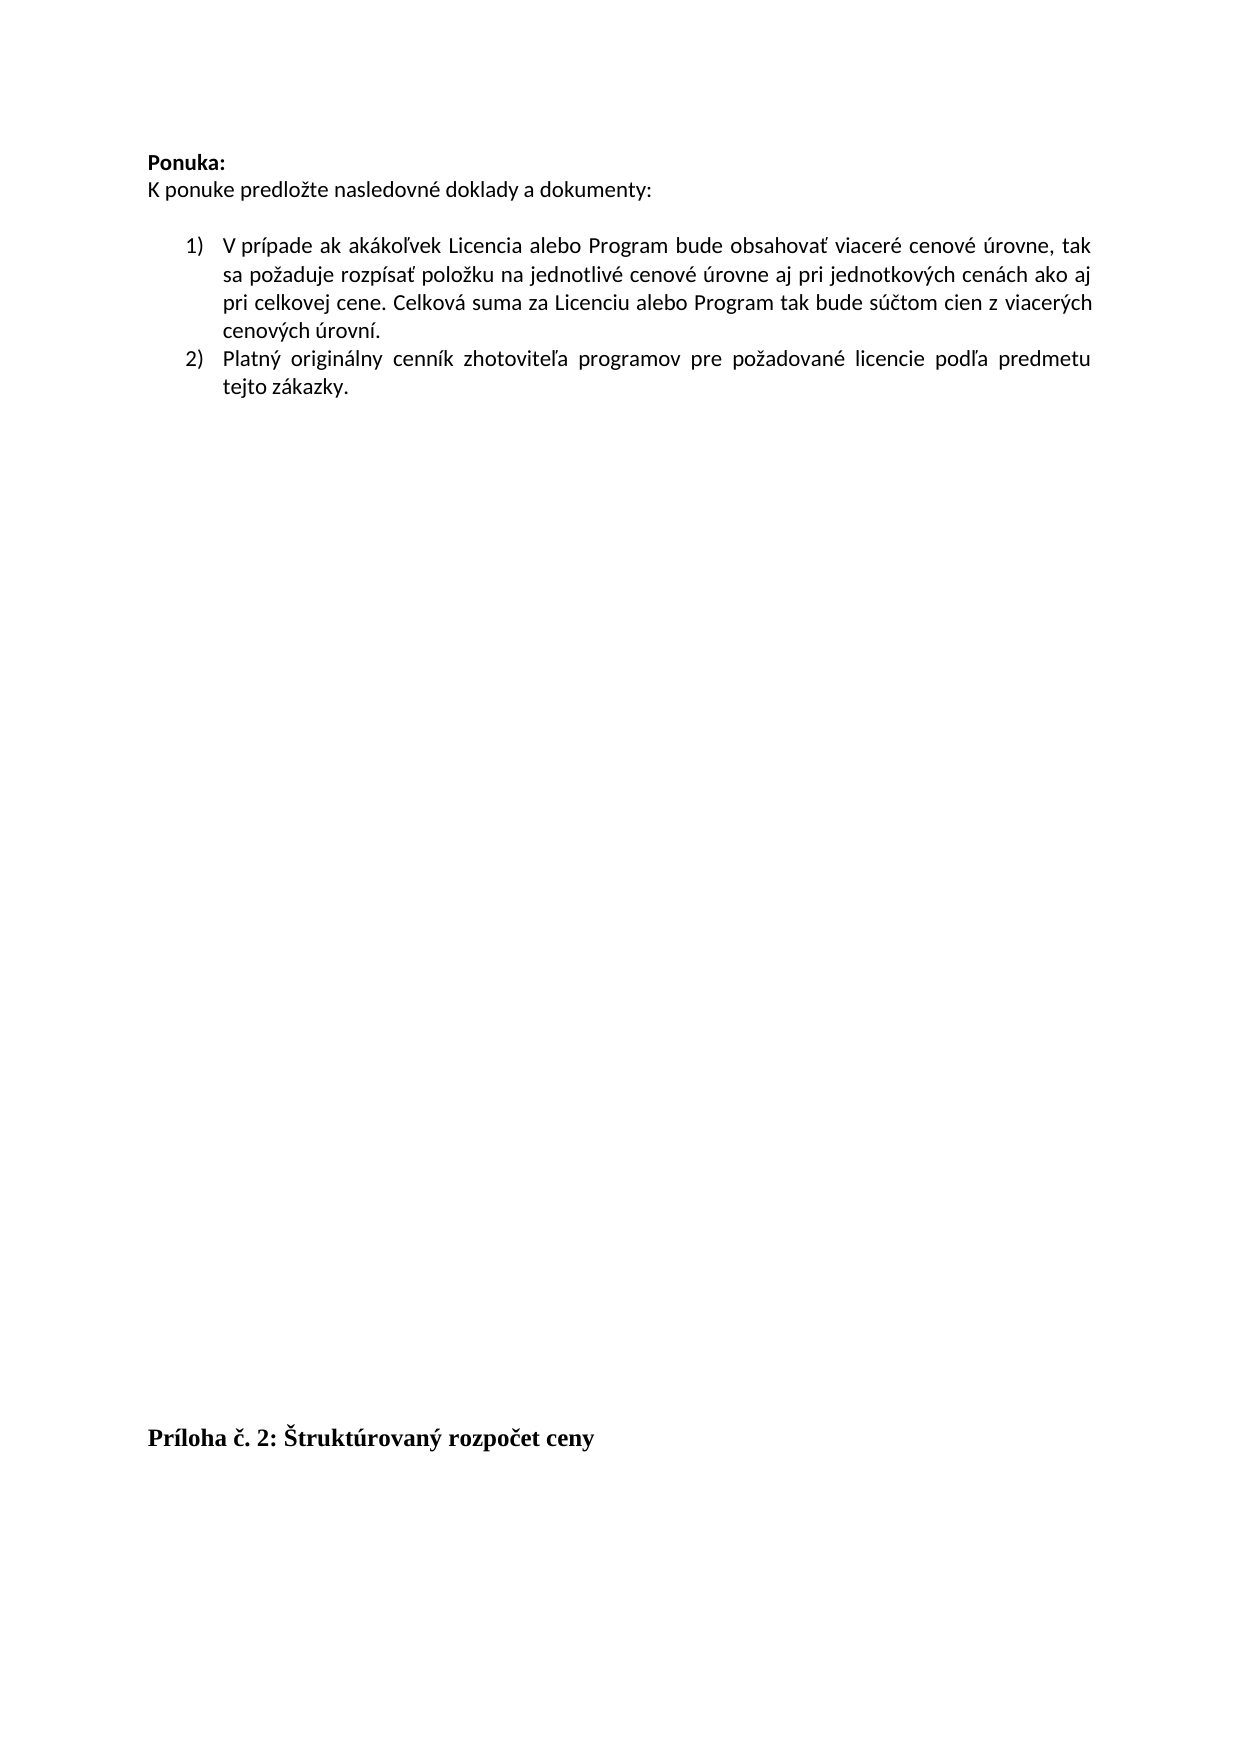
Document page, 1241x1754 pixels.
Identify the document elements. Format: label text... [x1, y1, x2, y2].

list V prípade ak akákoľvek Licencia alebo Program bude obsahovať viaceré cenové úrovne, tak sa požaduje rozpísať položku na jednotlivé cenové úrovne aj pri jednotkových cenách ako aj pri celkovej cene. Celková suma za Licenciu alebo Program tak bude súčtom cien z viacerých cenových úrovní. [185, 232, 1093, 344]
text Príloha č. 2: Štruktúrovaný rozpočet ceny [148, 1423, 1093, 1452]
list Platný originálny cenník zhotoviteľa programov pre požadované licencie podľa predmetu tejto zákazky. [185, 344, 1093, 400]
text K ponuke predložte nasledovné doklady a dokumenty: [148, 176, 1093, 204]
text Ponuka: [148, 148, 1093, 176]
